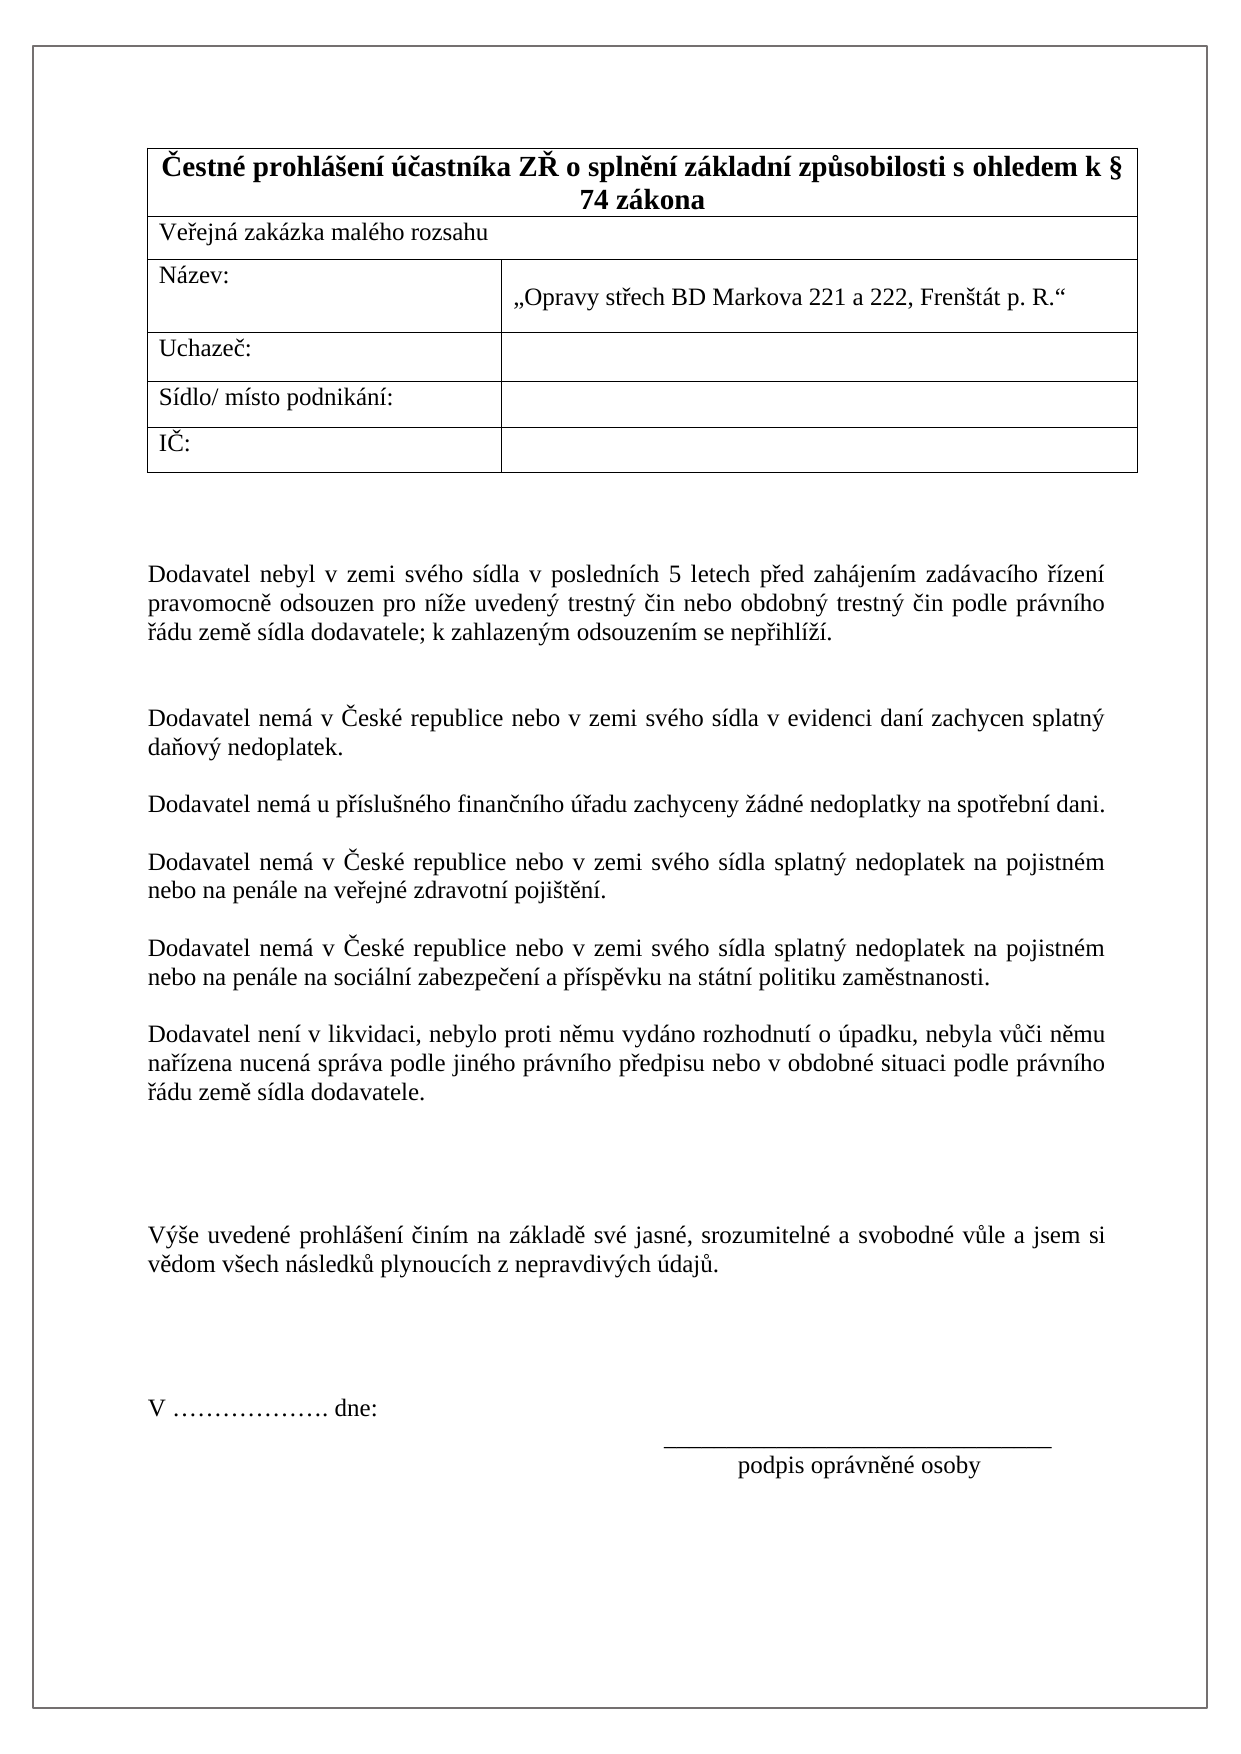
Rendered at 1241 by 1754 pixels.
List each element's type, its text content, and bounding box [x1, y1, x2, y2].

table_cell [502, 382, 1137, 427]
table_cell [502, 428, 1137, 472]
text podpis oprávněné osoby [148, 1450, 1106, 1479]
table_cell Název: [148, 260, 501, 332]
text Dodavatel nebyl v zemi svého sídla v posledních 5 letech před zahájením zadávacího řízení pravomocně odsouzen pro níže uvedený trestný čin nebo obdobný trestný čin podle právního řádu země sídla dodavatele; k zahlazeným odsouzením se nepřihlíží. [148, 559, 1106, 645]
text Dodavatel nemá v České republice nebo v zemi svého sídla splatný nedoplatek na pojistném nebo na penále na veřejné zdravotní pojištění. [148, 847, 1106, 904]
table_cell Veřejná zakázka malého rozsahu [148, 217, 1137, 259]
text Dodavatel není v likvidaci, nebylo proti němu vydáno rozhodnutí o úpadku, nebyla vůči němu nařízena nucená správa podle jiného právního předpisu nebo v obdobné situaci podle právního řádu země sídla dodavatele. [148, 1019, 1106, 1105]
table_cell „Opravy střech BD Markova 221 a 222, Frenštát p. R.“ [502, 260, 1137, 332]
text Výše uvedené prohlášení činím na základě své jasné, srozumitelné a svobodné vůle a jsem si vědom všech následků plynoucích z nepravdivých údajů. [148, 1220, 1106, 1278]
table_cell [502, 333, 1137, 381]
text V ………………. dne: [148, 1393, 1106, 1422]
table_header Čestné prohlášení účastníka ZŘ o splnění základní způsobilosti s ohledem k § 74 zákona [148, 149, 1137, 216]
text _______________________________ [148, 1422, 1106, 1450]
text Dodavatel nemá u příslušného finančního úřadu zachyceny žádné nedoplatky na spotřební dani. [148, 789, 1106, 818]
table_cell Sídlo/ místo podnikání: [148, 382, 501, 427]
text Dodavatel nemá v České republice nebo v zemi svého sídla splatný nedoplatek na pojistném nebo na penále na sociální zabezpečení a příspěvku na státní politiku zaměstnanosti. [148, 933, 1106, 990]
table_cell IČ: [148, 428, 501, 472]
table_cell Uchazeč: [148, 333, 501, 381]
text Dodavatel nemá v České republice nebo v zemi svého sídla v evidenci daní zachycen splatný daňový nedoplatek. [148, 703, 1106, 760]
